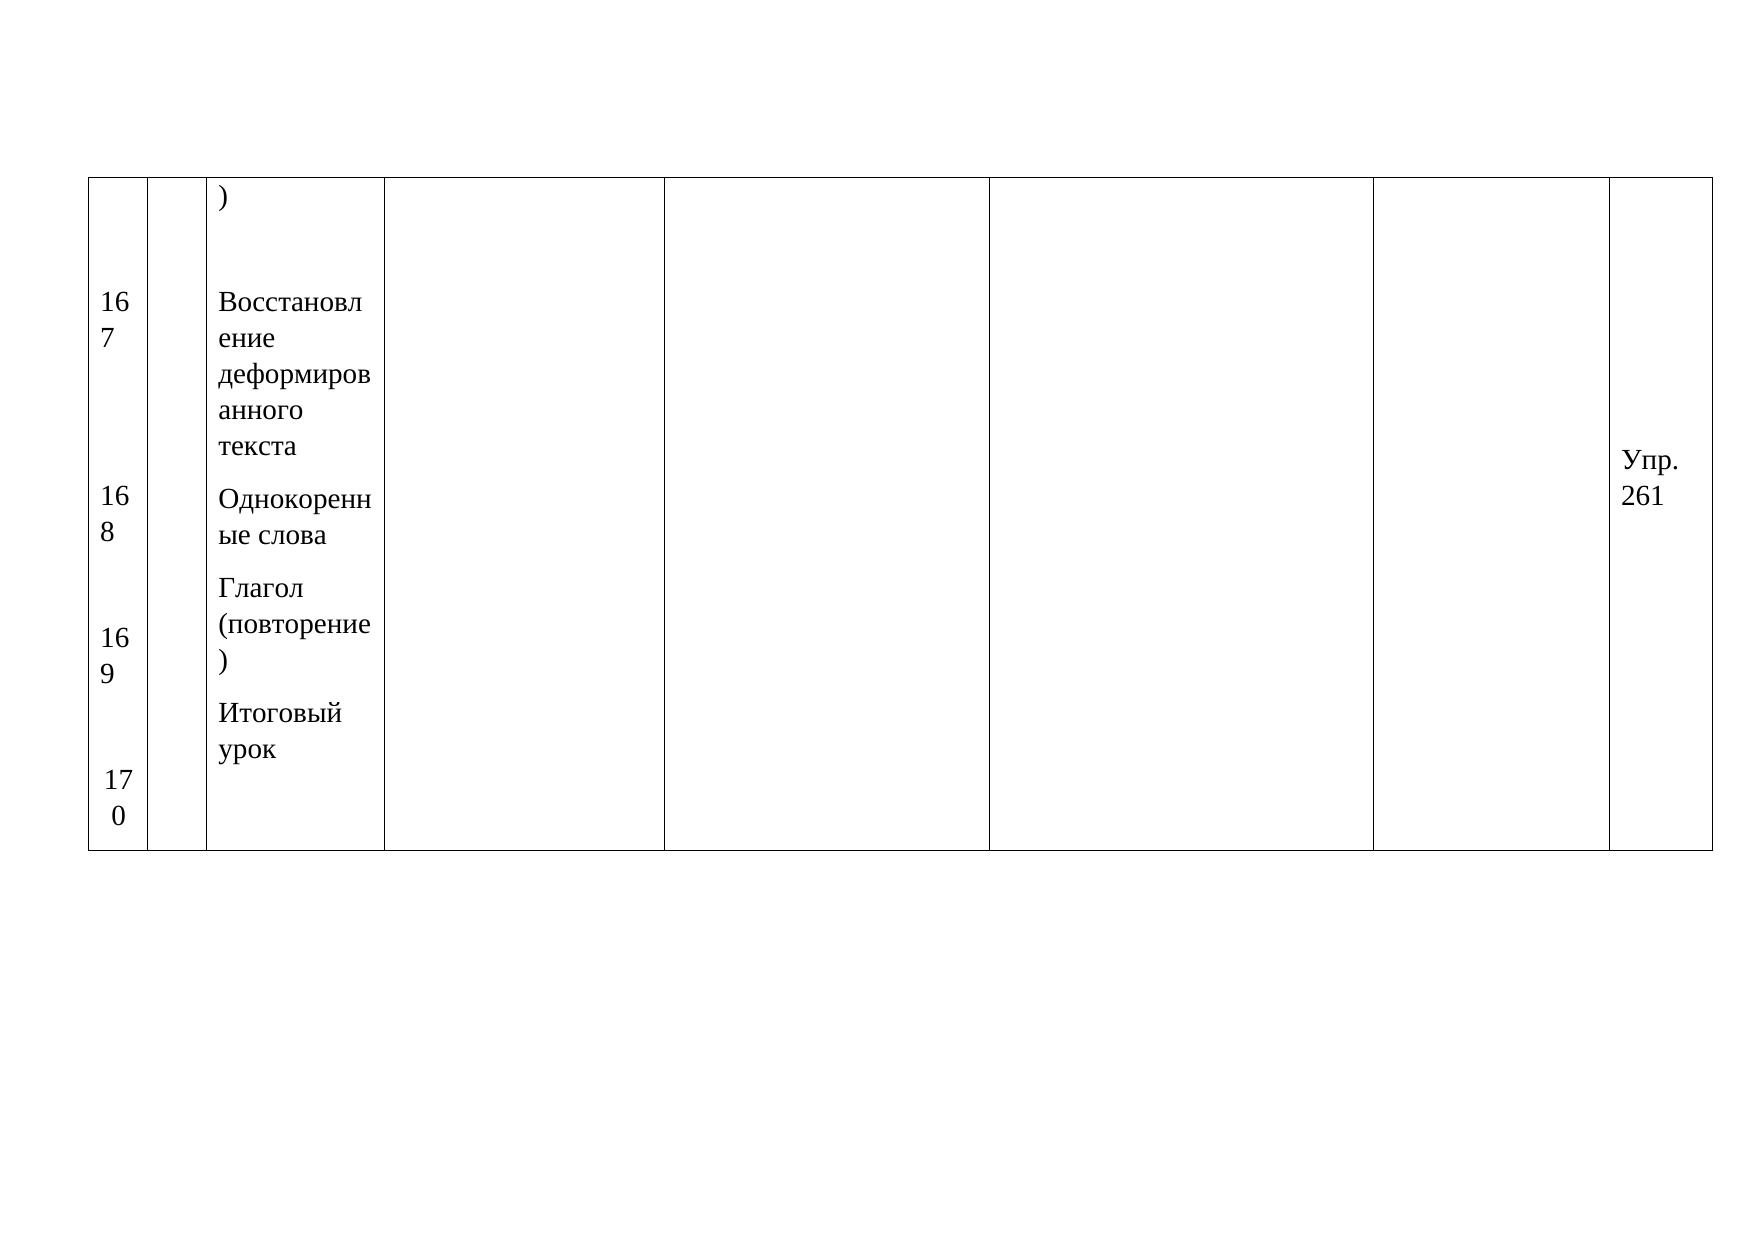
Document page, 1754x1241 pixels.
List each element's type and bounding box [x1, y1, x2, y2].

table_cell [207, 178, 384, 850]
table_cell [385, 178, 664, 850]
table_cell [148, 178, 206, 850]
table_cell [990, 178, 1373, 850]
table_cell [89, 178, 147, 850]
table_cell [1374, 178, 1609, 850]
table_cell [1610, 178, 1712, 850]
table_cell [665, 178, 989, 850]
